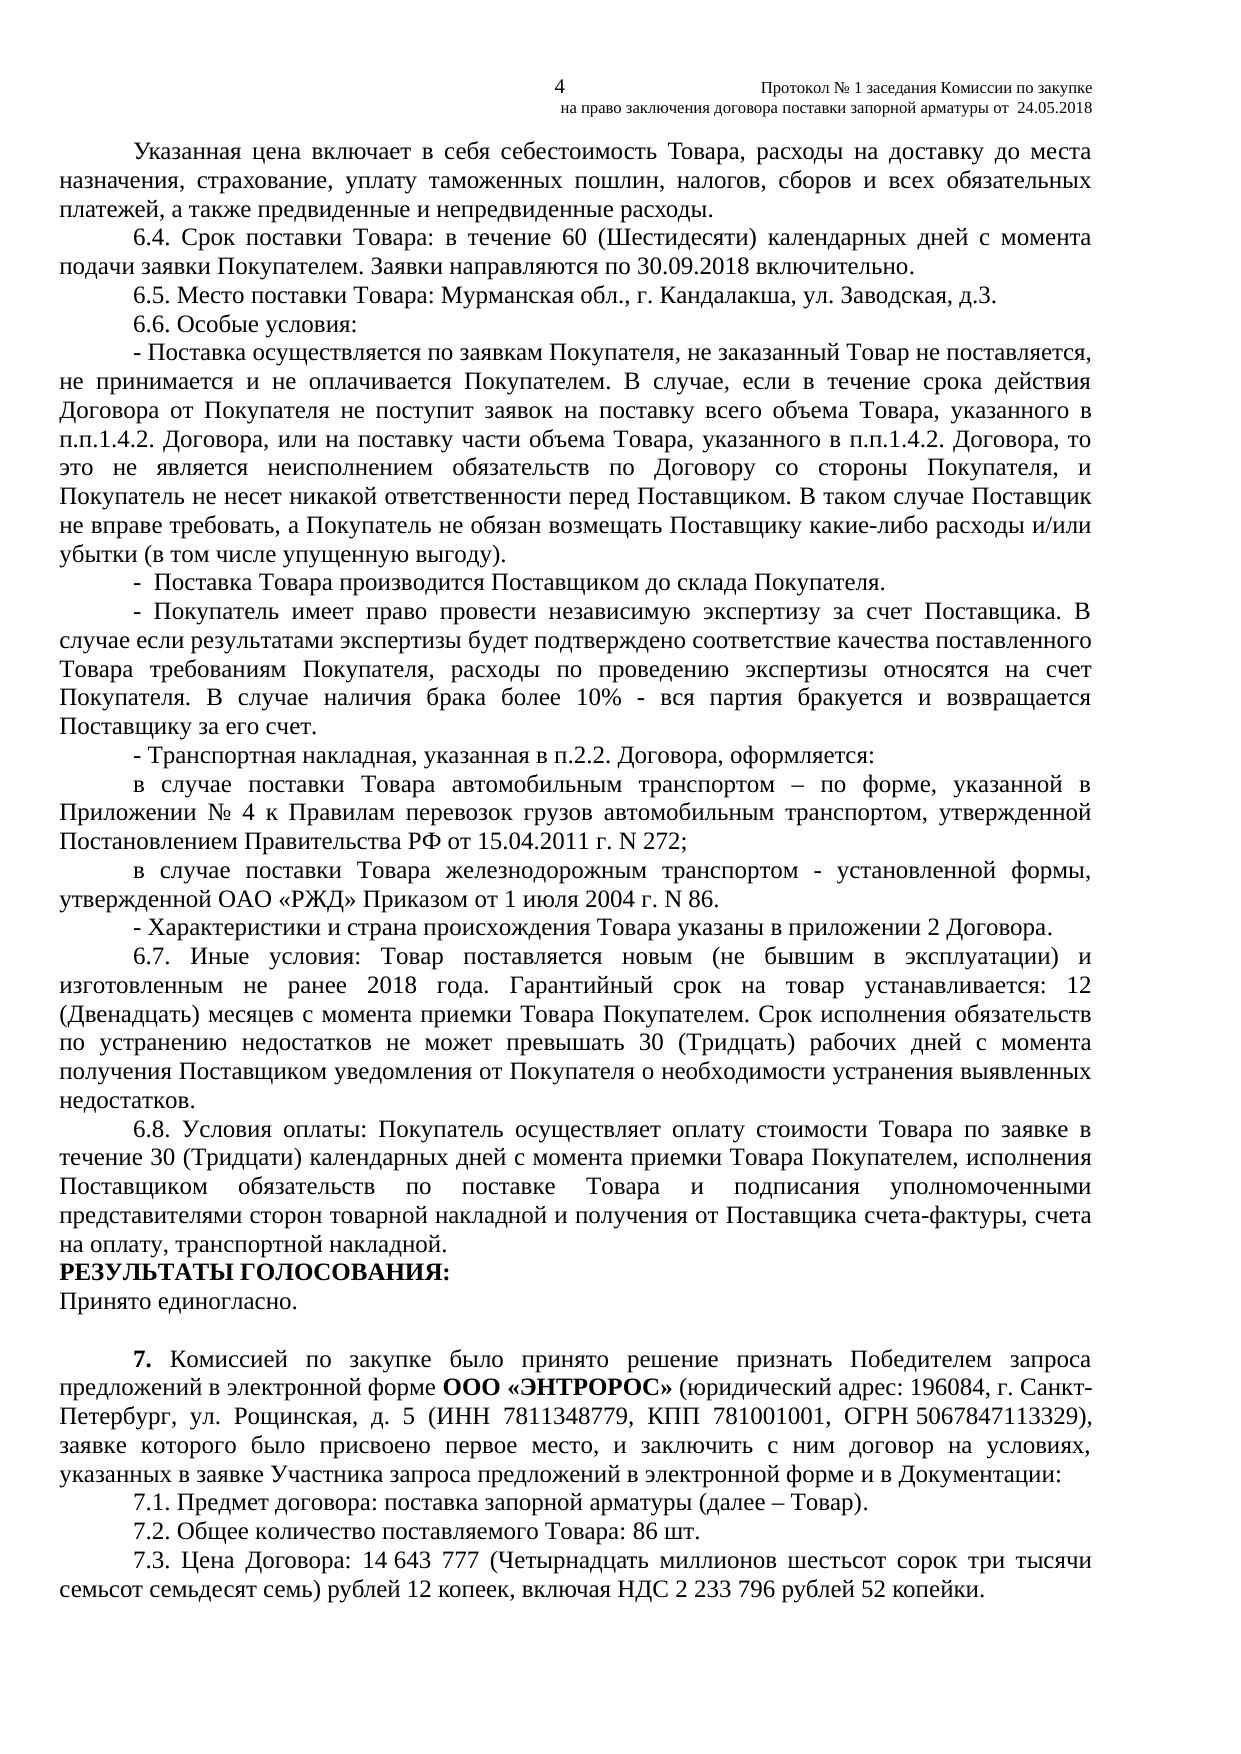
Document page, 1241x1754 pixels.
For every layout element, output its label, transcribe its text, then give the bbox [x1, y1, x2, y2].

text 6.5. Место поставки Товара: Мурманская обл., г. Кандалакша, ул. Заводская, д.3. [59, 280, 1092, 309]
text - Поставка Товара производится Поставщиком до склада Покупателя. [59, 567, 1092, 596]
text 6.6. Особые условия: [59, 309, 1092, 337]
text 7. Комиссией по закупке было принято решение признать Победителем запроса предложений в электронной форме ООО «ЭНТРОРОС» (юридический адрес: 196084, г. Санкт-Петербург, ул. Рощинская, д. 5 (ИНН 7811348779, КПП 781001001, ОГРН 5067847113329), заявке которого было присвоено первое место, и заключить с ним договор на условиях, указанных в заявке Участника запроса предложений в электронной форме и в Документации: [59, 1344, 1092, 1487]
text 6.8. Условия оплаты: Покупатель осуществляет оплату стоимости Товара по заявке в течение 30 (Тридцати) календарных дней с момента приемки Товара Покупателем, исполнения Поставщиком обязательств по поставке Товара и подписания уполномоченными представителями сторон товарной накладной и получения от Поставщика счета-фактуры, счета на оплату, транспортной накладной. [59, 1114, 1092, 1257]
text Принято единогласно. [59, 1286, 1092, 1315]
text 6.4. Срок поставки Товара: в течение 60 (Шестидесяти) календарных дней с момента подачи заявки Покупателем. Заявки направляются по 30.09.2018 включительно. [59, 222, 1092, 280]
text - Транспортная накладная, указанная в п.2.2. Договора, оформляется: [59, 740, 1092, 769]
text в случае поставки Товара автомобильным транспортом – по форме, указанной в Приложении № 4 к Правилам перевозок грузов автомобильным транспортом, утвержденной Постановлением Правительства РФ от 15.04.2011 г. N 272; [59, 769, 1092, 855]
text Указанная цена включает в себя себестоимость Товара, расходы на доставку до места назначения, страхование, уплату таможенных пошлин, налогов, сборов и всех обязательных платежей, а также предвиденные и непредвиденные расходы. [59, 136, 1092, 222]
text - Характеристики и страна происхождения Товара указаны в приложении 2 Договора. [59, 912, 1092, 941]
text 6.7. Иные условия: Товар поставляется новым (не бывшим в эксплуатации) и изготовленным не ранее 2018 года. Гарантийный срок на товар устанавливается: 12 (Двенадцать) месяцев с момента приемки Товара Покупателем. Срок исполнения обязательств по устранению недостатков не может превышать 30 (Тридцать) рабочих дней с момента получения Поставщиком уведомления от Покупателя о необходимости устранения выявленных недостатков. [59, 941, 1092, 1114]
text - Покупатель имеет право провести независимую экспертизу за счет Поставщика. В случае если результатами экспертизы будет подтверждено соответствие качества поставленного Товара требованиям Покупателя, расходы по проведению экспертизы относятся на счет Покупателя. В случае наличия брака более 10% - вся партия бракуется и возвращается Поставщику за его счет. [59, 596, 1092, 740]
text 7.3. Цена Договора: 14 643 777 (Четырнадцать миллионов шестьсот сорок три тысячи семьсот семьдесят семь) рублей 12 копеек, включая НДС 2 233 796 рублей 52 копейки. [59, 1545, 1092, 1602]
text РЕЗУЛЬТАТЫ ГОЛОСОВАНИЯ: [59, 1257, 1092, 1286]
text 7.1. Предмет договора: поставка запорной арматуры (далее – Товар). [59, 1487, 1092, 1516]
text в случае поставки Товара железнодорожным транспортом - установленной формы, утвержденной ОАО «РЖД» Приказом от 1 июля 2004 г. N 86. [59, 855, 1092, 912]
text - Поставка осуществляется по заявкам Покупателя, не заказанный Товар не поставляется, не принимается и не оплачивается Покупателем. В случае, если в течение срока действия Договора от Покупателя не поступит заявок на поставку всего объема Товара, указанного в п.п.1.4.2. Договора, или на поставку части объема Товара, указанного в п.п.1.4.2. Договора, то это не является неисполнением обязательств по Договору со стороны Покупателя, и Покупатель не несет никакой ответственности перед Поставщиком. В таком случае Поставщик не вправе требовать, а Покупатель не обязан возмещать Поставщику какие-либо расходы и/или убытки (в том числе упущенную выгоду). [59, 337, 1092, 567]
text 7.2. Общее количество поставляемого Товара: 86 шт. [59, 1516, 1092, 1545]
